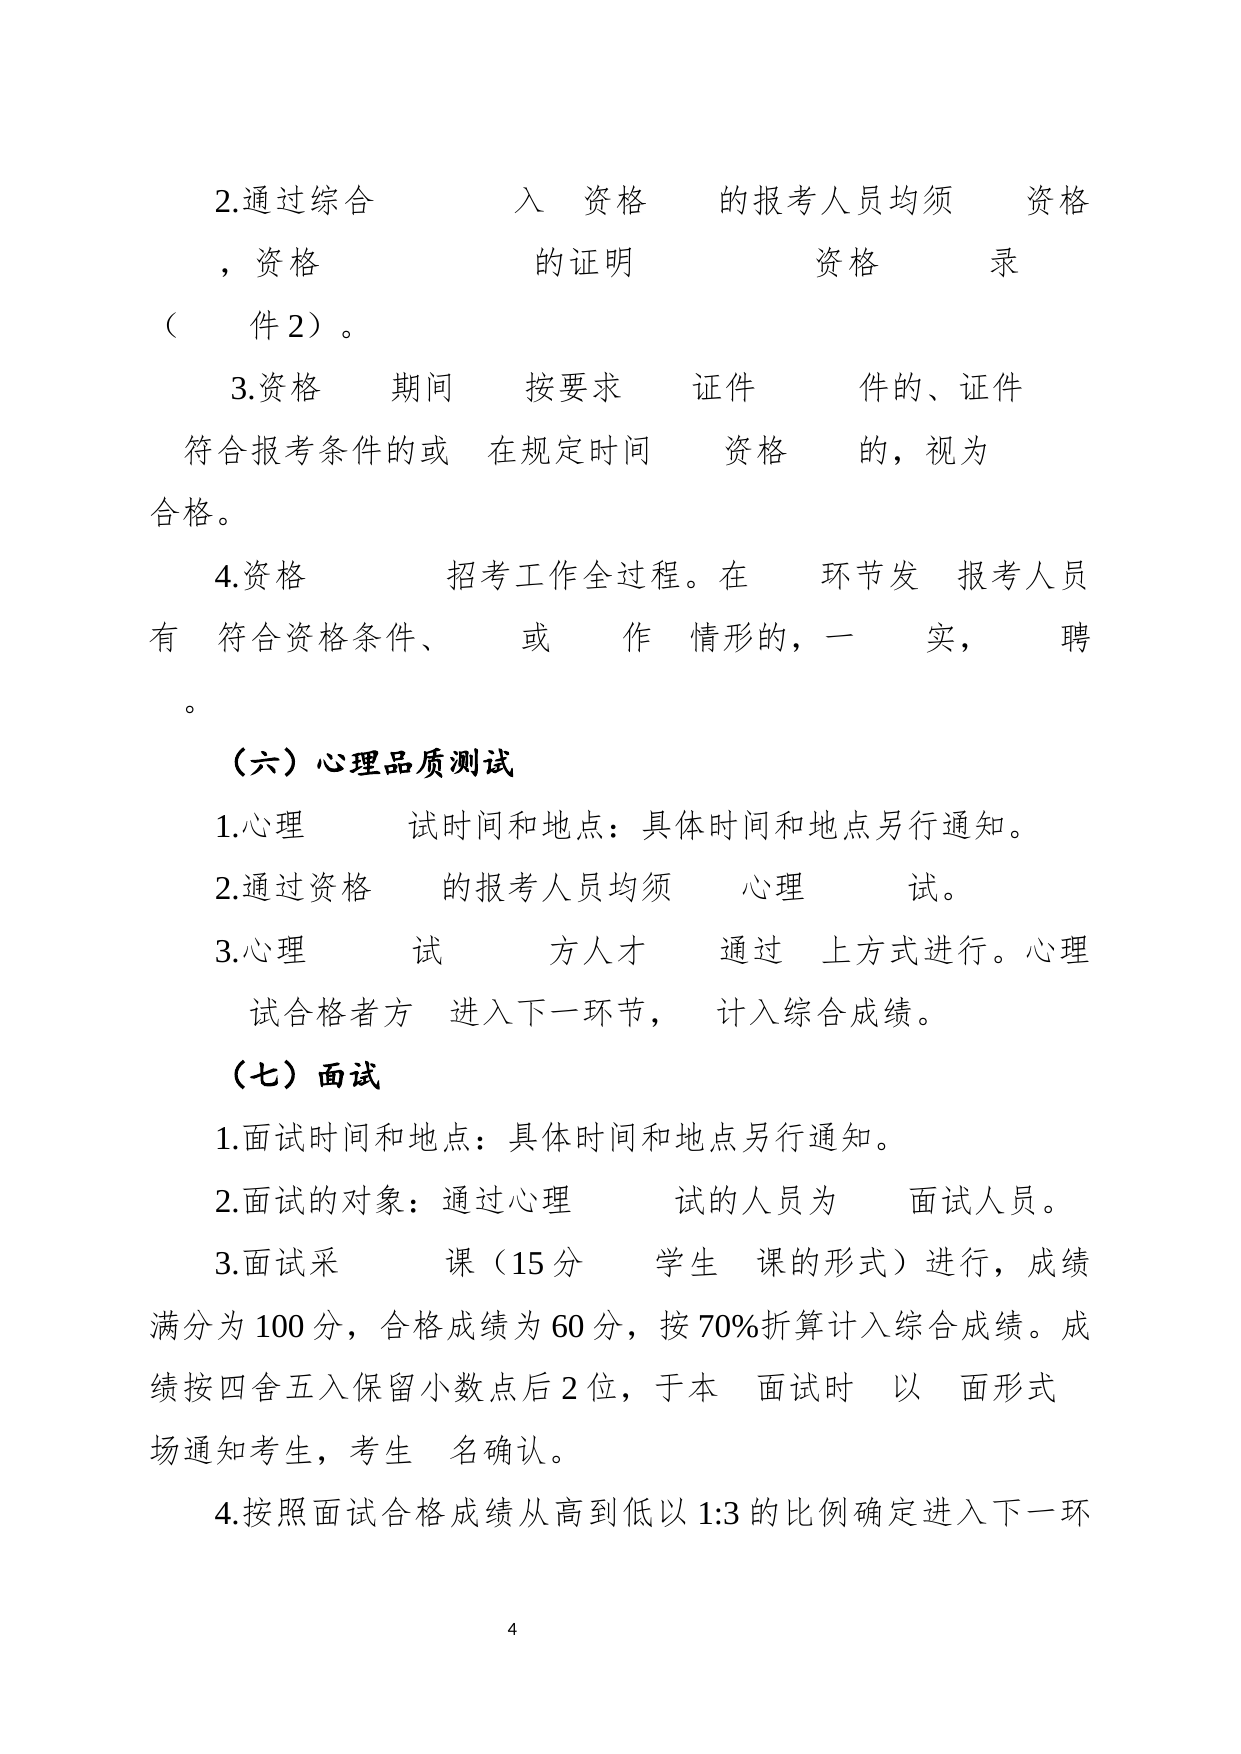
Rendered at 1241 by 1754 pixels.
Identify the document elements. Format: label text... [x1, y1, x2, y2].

text 3.面试采用微型课（15分钟无学生授课的形式）进行，成绩满分为100分，合格成绩为60分，按70%折算计入综合成绩。成绩按四舍五入保留小数点后2位，于本次面试时段以书面形式现场通知考生，考生签名确认。 [148, 1224, 1093, 1474]
text 2.面试的对象：通过心理品质测试的人员为参加面试人员。 [148, 1162, 1093, 1224]
text 2.通过资格审查的报考人员均须参加心理品质测试。 [148, 849, 1093, 912]
text （六）心理品质测试 [148, 724, 1093, 787]
text 3.资格审查期间不能按要求提供证件材料原件的、证件材料不符合报考条件的或不在规定时间接受资格审查的，视为审查不合格。 [148, 349, 1093, 537]
text （七）面试 [148, 1037, 1093, 1099]
text 4.资格审查贯穿招考工作全过程。在任何环节发现报考人员有不符合资格条件、隐瞒或弄虚作假情形的，一经查实，不予聘用。 [148, 537, 1093, 724]
text 1.心理品质测试时间和地点：具体时间和地点另行通知。 [148, 787, 1093, 849]
text 3.心理品质测试由第三方人才机构通过线上方式进行。心理品质测试合格者方可进入下一环节，不计入综合成绩。 [148, 912, 1093, 1037]
text 2.通过综合素质评估入围资格审查的报考人员均须参加资格审查，资格审查所需提交的证明材料详见《资格审查目录表》（见附件2）。 [148, 162, 1093, 349]
text 1.面试时间和地点：具体时间和地点另行通知。 [148, 1099, 1093, 1162]
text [148, 1474, 1093, 1537]
